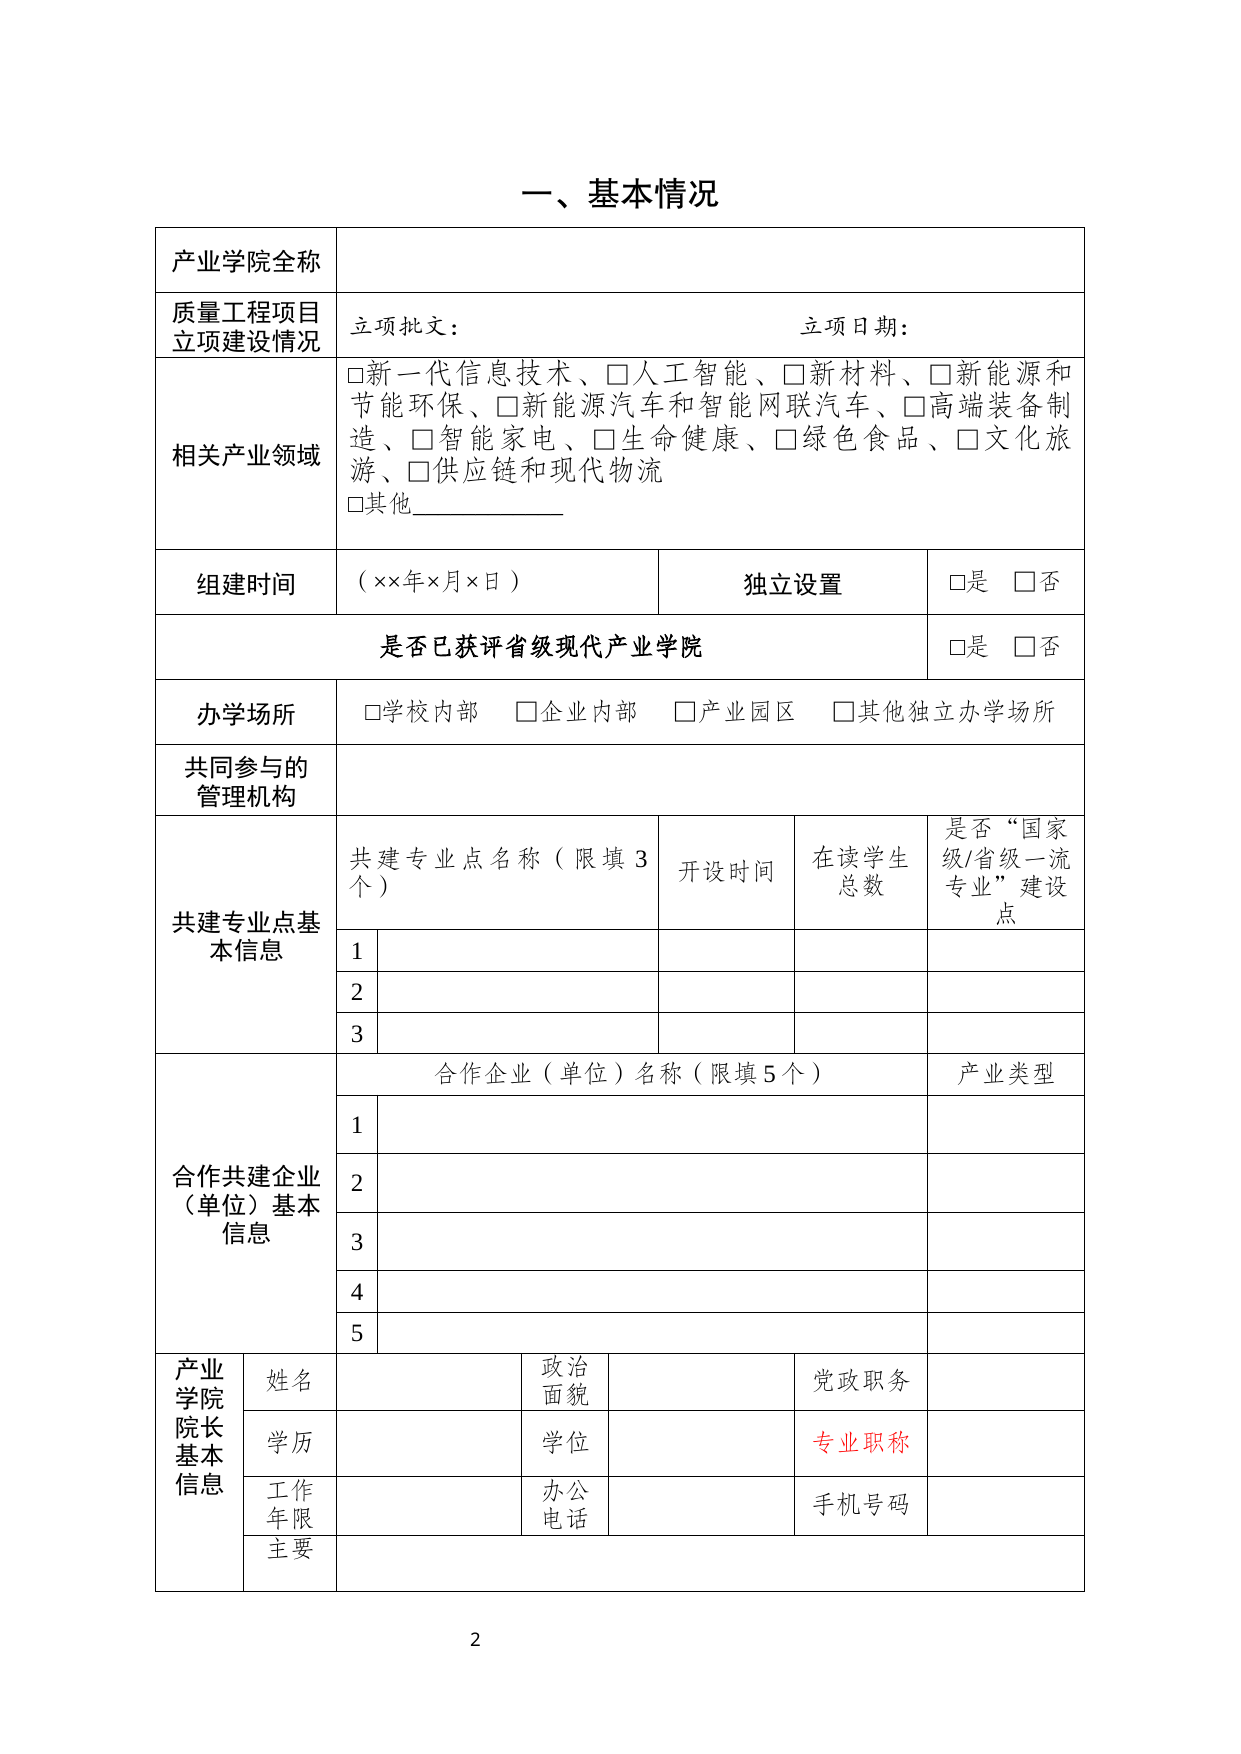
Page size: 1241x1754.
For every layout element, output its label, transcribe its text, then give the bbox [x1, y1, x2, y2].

table_cell [659, 930, 794, 971]
table_cell [928, 1013, 1084, 1053]
table_cell [659, 972, 794, 1012]
table_cell [928, 1213, 1084, 1270]
table_cell 2 [337, 1154, 377, 1212]
table_cell [928, 1411, 1084, 1476]
table_cell 工作年限 [244, 1477, 336, 1535]
table_cell 共建专业点基本信息 [156, 816, 336, 1053]
table_cell 办学场所 [156, 680, 336, 744]
table_cell 3 [337, 1213, 377, 1270]
table_cell [609, 1477, 794, 1535]
table_cell [795, 1013, 927, 1053]
table_header 产业学院全称 [156, 228, 336, 292]
table_cell 产业学院院长基本信息 [156, 1354, 243, 1591]
table_cell 党政职务 [795, 1354, 927, 1409]
table_cell [659, 1013, 794, 1053]
table_cell [378, 1096, 927, 1153]
table_cell [378, 1154, 927, 1212]
table_cell 是否已获评省级现代产业学院 [156, 615, 927, 679]
table_cell □是 □否 [928, 550, 1084, 614]
table_cell 学位 [522, 1411, 608, 1476]
table_cell [928, 1154, 1084, 1212]
table_cell 质量工程项目立项建设情况 [156, 293, 336, 357]
table_cell 共建专业点名称（限填3个） [337, 816, 658, 929]
table_cell 4 [337, 1271, 377, 1312]
table_cell 1 [337, 930, 377, 971]
table_cell 3 [337, 1013, 377, 1053]
table_cell [378, 972, 658, 1012]
table_cell □新一代信息技术、□人工智能、□新材料、□新能源和节能环保、□新能源汽车和智能网联汽车、□高端装备制造、□智能家电、□生命健康、□绿色食品、□文化旅游、□供应链和现代物流 □其他____________ [337, 358, 1084, 549]
table_cell [337, 745, 1084, 815]
table_cell [928, 1354, 1084, 1409]
table_cell 主要职责 [244, 1536, 336, 1591]
table_cell [337, 1354, 521, 1409]
table_cell 组建时间 [156, 550, 336, 614]
table_cell [378, 1271, 927, 1312]
table_cell [337, 1477, 521, 1535]
table_cell □是 □否 [928, 615, 1084, 679]
table_cell 立项批文： 立项日期： [337, 293, 1084, 357]
table_cell [609, 1354, 794, 1409]
table_cell [795, 930, 927, 971]
table_cell [378, 930, 658, 971]
table_header [337, 228, 1084, 292]
table_cell [378, 1313, 927, 1353]
table_cell 是否“国家级/省级一流专业”建设点 [928, 816, 1084, 929]
table_cell [928, 930, 1084, 971]
table_cell [609, 1411, 794, 1476]
table_cell 共同参与的 管理机构 [156, 745, 336, 815]
table_cell [795, 972, 927, 1012]
table_cell 1 [337, 1096, 377, 1153]
table_cell （××年×月×日） [337, 550, 658, 614]
table_cell 合作共建企业（单位）基本信息 [156, 1054, 336, 1353]
table_cell 合作企业（单位）名称（限填5个） [337, 1054, 927, 1094]
table_cell [928, 1313, 1084, 1353]
table_cell 政治面貌 [522, 1354, 608, 1409]
table_cell [337, 1536, 1084, 1591]
table_cell [928, 1096, 1084, 1153]
table_cell 姓名 [244, 1354, 336, 1409]
table_cell [928, 1271, 1084, 1312]
table_cell [378, 1013, 658, 1053]
table_cell 产业类型 [928, 1054, 1084, 1094]
table_cell [928, 1477, 1084, 1535]
table_cell 手机号码 [795, 1477, 927, 1535]
table_cell □学校内部 □企业内部 □产业园区 □其他独立办学场所 [337, 680, 1084, 744]
table_cell [337, 1411, 521, 1476]
table_cell 独立设置 [659, 550, 927, 614]
table_cell [378, 1213, 927, 1270]
table_cell 开设时间 [659, 816, 794, 929]
table_cell 5 [337, 1313, 377, 1353]
table_cell 办公电话 [522, 1477, 608, 1535]
table_cell 学历 [244, 1411, 336, 1476]
table_cell 在读学生总数 [795, 816, 927, 929]
table_cell [928, 972, 1084, 1012]
text 一、基本情况 [187, 162, 1053, 227]
table_cell 相关产业领域 [156, 358, 336, 549]
table_cell 专业职称 [795, 1411, 927, 1476]
table_cell 2 [337, 972, 377, 1012]
